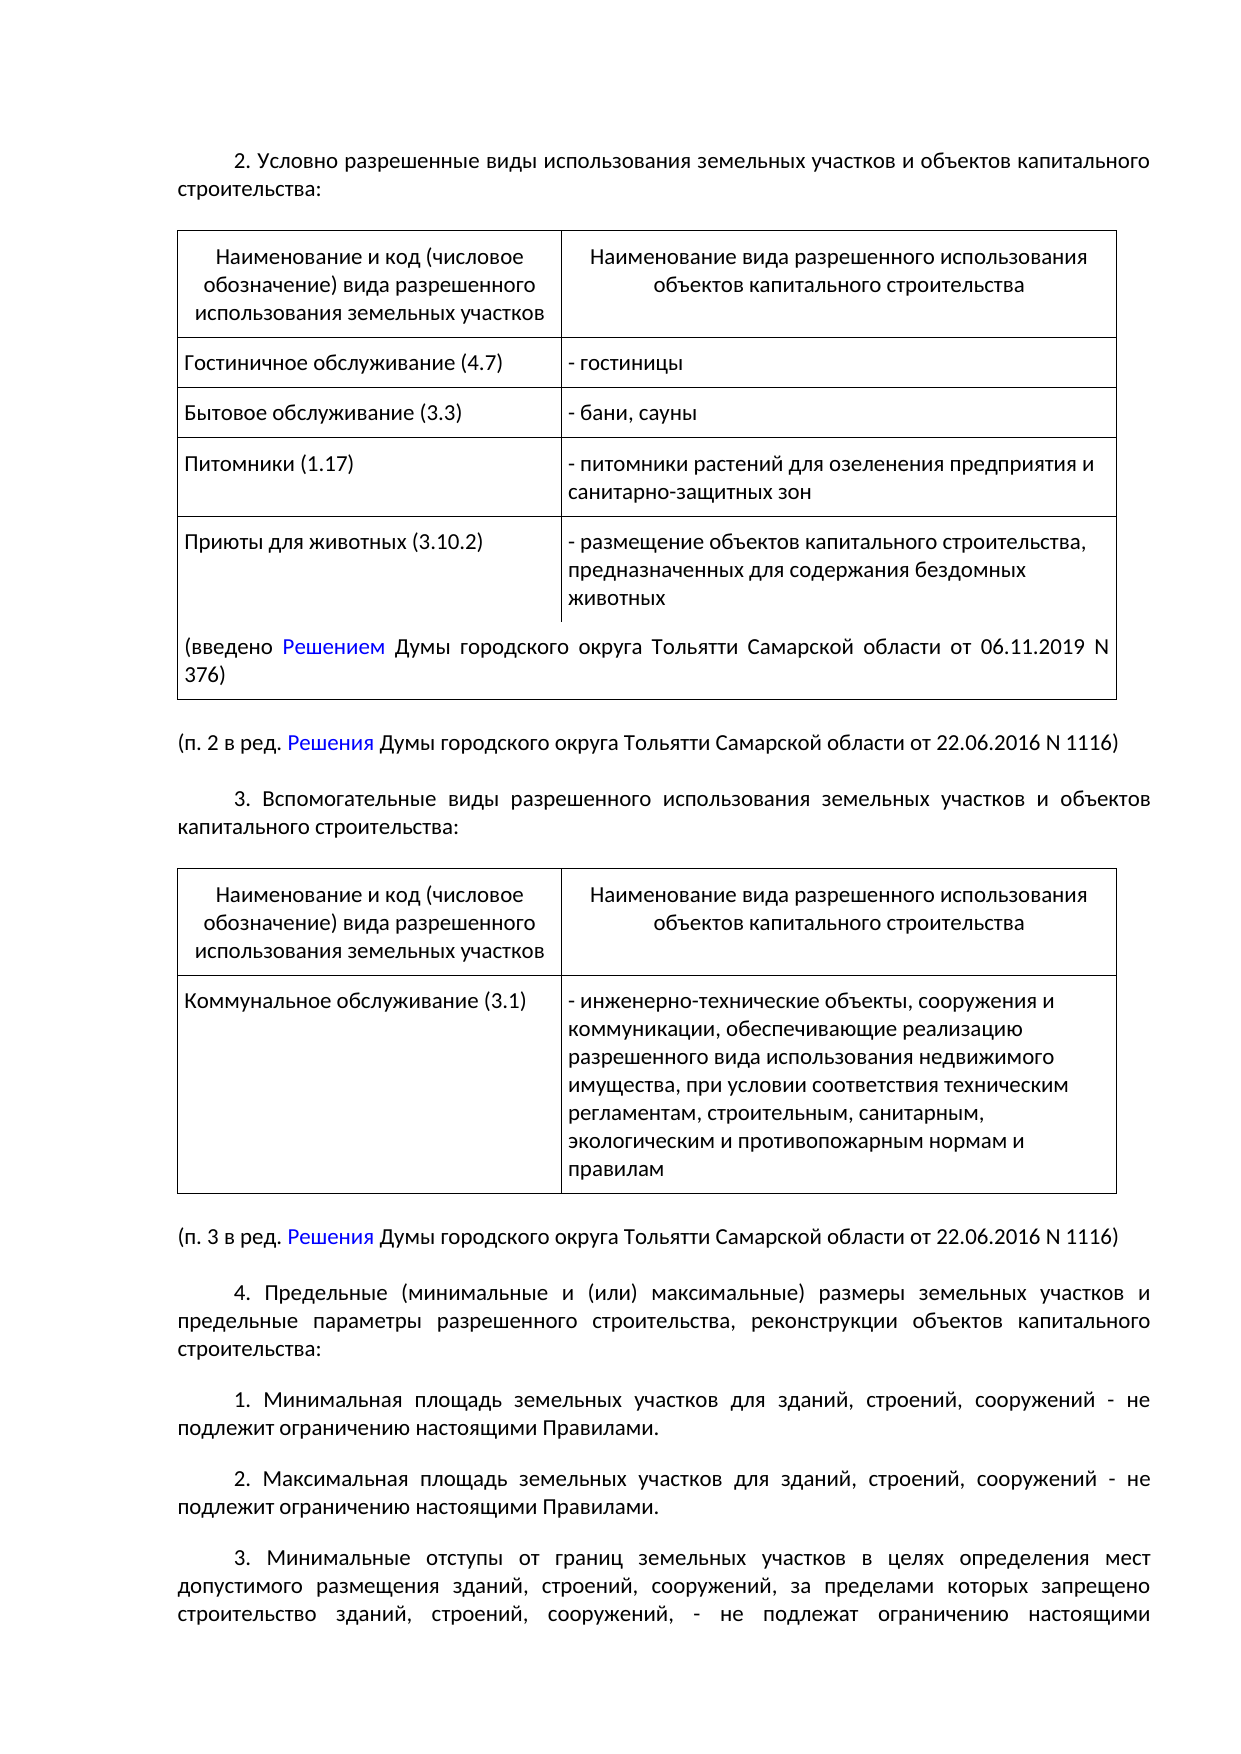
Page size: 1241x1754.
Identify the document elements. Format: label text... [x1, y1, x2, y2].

text 1. Минимальная площадь земельных участков для зданий, строений, сооружений - не подлежит ограничению настоящими Правилами. [177, 1385, 1152, 1441]
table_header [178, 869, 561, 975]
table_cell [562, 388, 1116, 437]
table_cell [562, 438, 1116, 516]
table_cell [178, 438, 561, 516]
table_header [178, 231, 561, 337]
text (п. 2 в ред. Решения Думы городского округа Тольятти Самарской области от 22.06.2016 N 1116) [177, 728, 1152, 756]
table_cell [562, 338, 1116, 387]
text 3. Вспомогательные виды разрешенного использования земельных участков и объектов капитального строительства: [177, 784, 1152, 840]
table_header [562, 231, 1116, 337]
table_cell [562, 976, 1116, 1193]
text 2. Максимальная площадь земельных участков для зданий, строений, сооружений - не подлежит ограничению настоящими Правилами. [177, 1464, 1152, 1520]
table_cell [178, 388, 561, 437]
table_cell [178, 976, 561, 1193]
text 2. Условно разрешенные виды использования земельных участков и объектов капитального строительства: [177, 146, 1152, 202]
text (п. 3 в ред. Решения Думы городского округа Тольятти Самарской области от 22.06.2016 N 1116) [177, 1222, 1152, 1250]
text 4. Предельные (минимальные и (или) максимальные) размеры земельных участков и предельные параметры разрешенного строительства, реконструкции объектов капитального строительства: [177, 1278, 1152, 1362]
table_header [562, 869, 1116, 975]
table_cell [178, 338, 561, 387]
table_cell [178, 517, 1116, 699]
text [177, 1543, 1152, 1627]
